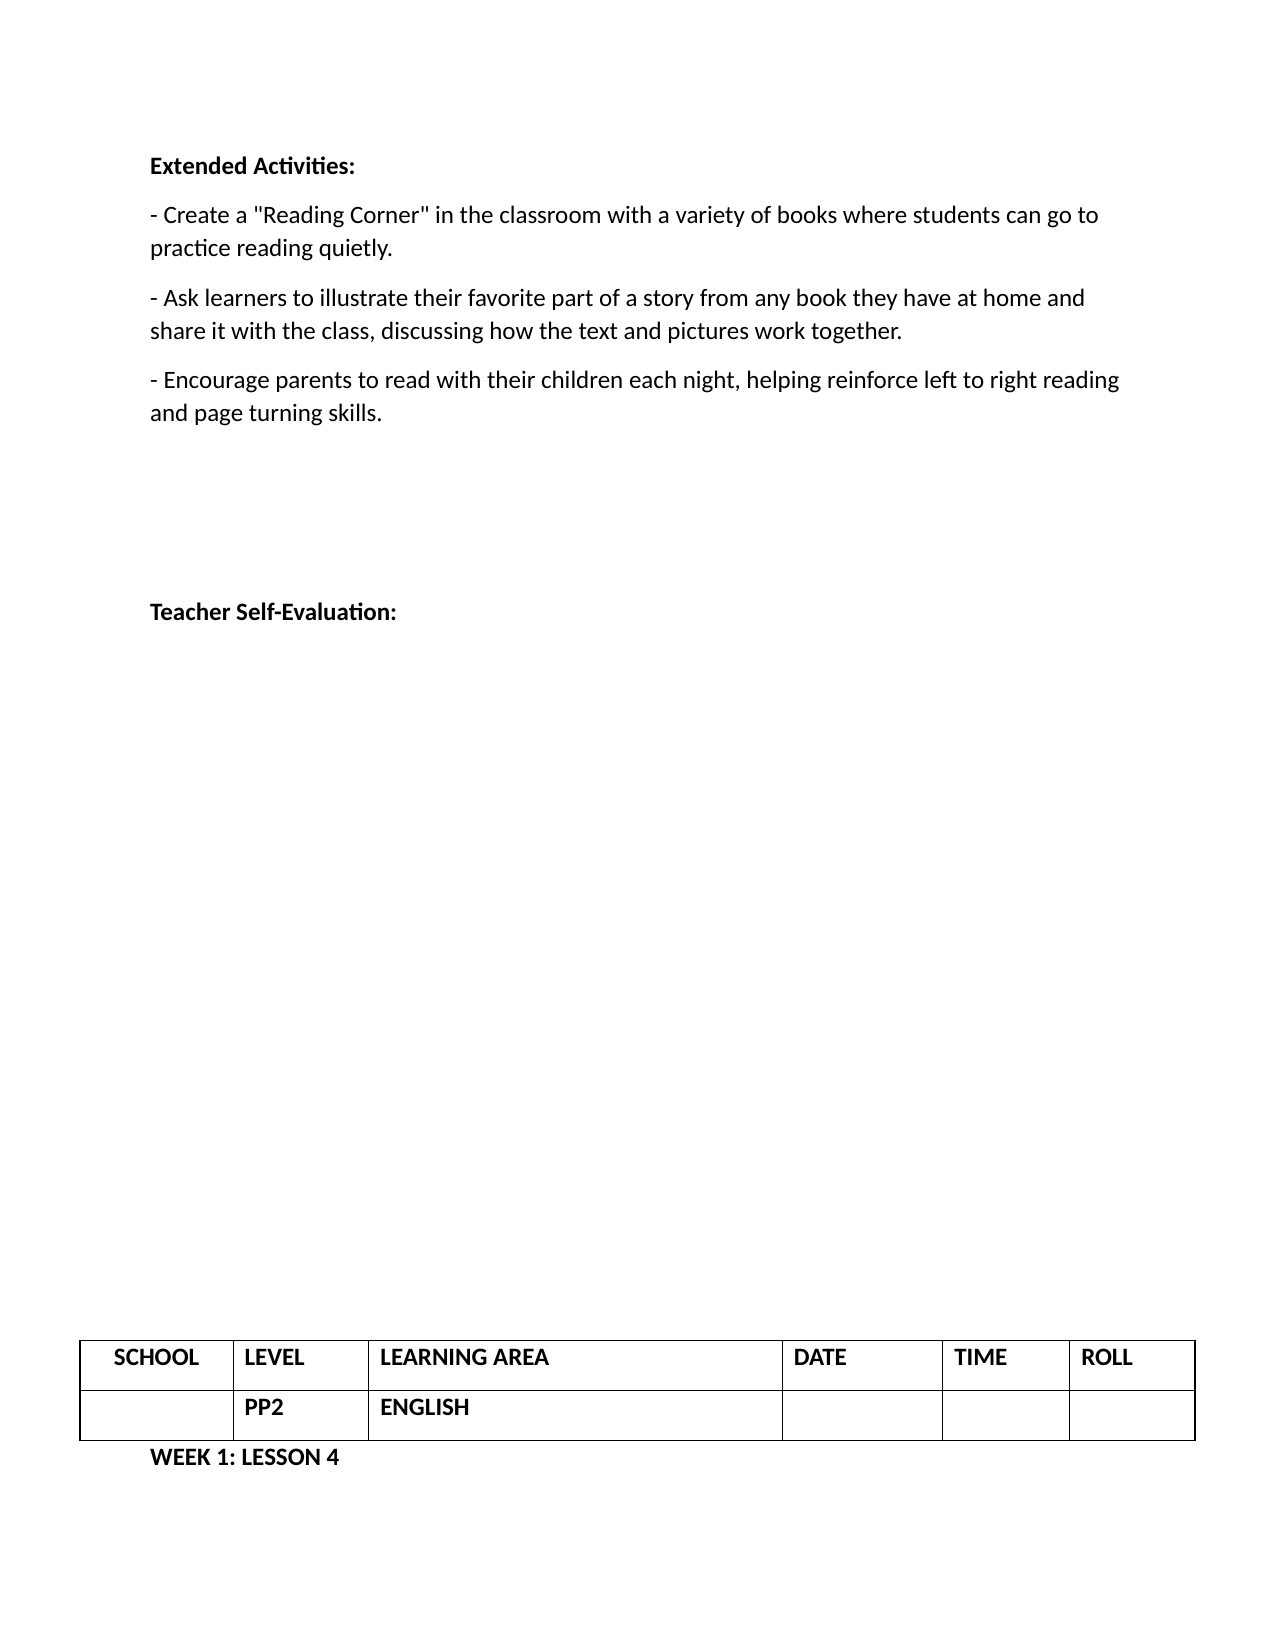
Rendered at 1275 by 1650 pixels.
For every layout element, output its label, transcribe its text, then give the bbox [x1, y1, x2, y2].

table_cell [1070, 1391, 1194, 1440]
text - Create a "Reading Corner" in the classroom with a variety of books where students can go to practice reading quietly. [150, 199, 1125, 263]
table_header SCHOOL [81, 1341, 233, 1390]
text - Encourage parents to read with their children each night, helping reinforce left to right reading and page turning skills. [150, 364, 1125, 428]
table_header TIME [943, 1341, 1069, 1390]
table_cell ENGLISH [369, 1391, 782, 1440]
text WEEK 1: LESSON 4 [150, 1441, 1125, 1472]
text Teacher Self-Evaluation: [150, 596, 1125, 626]
table_cell [81, 1391, 233, 1440]
text Extended Activities: [150, 150, 1125, 181]
table_cell [943, 1391, 1069, 1440]
text - Ask learners to illustrate their favorite part of a story from any book they have at home and share it with the class, discussing how the text and pictures work together. [150, 282, 1125, 346]
table_header LEARNING AREA [369, 1341, 782, 1390]
table_cell [783, 1391, 942, 1440]
table_header LEVEL [234, 1341, 368, 1390]
table_header ROLL [1070, 1341, 1194, 1390]
table_cell PP2 [234, 1391, 368, 1440]
table_header DATE [783, 1341, 942, 1390]
